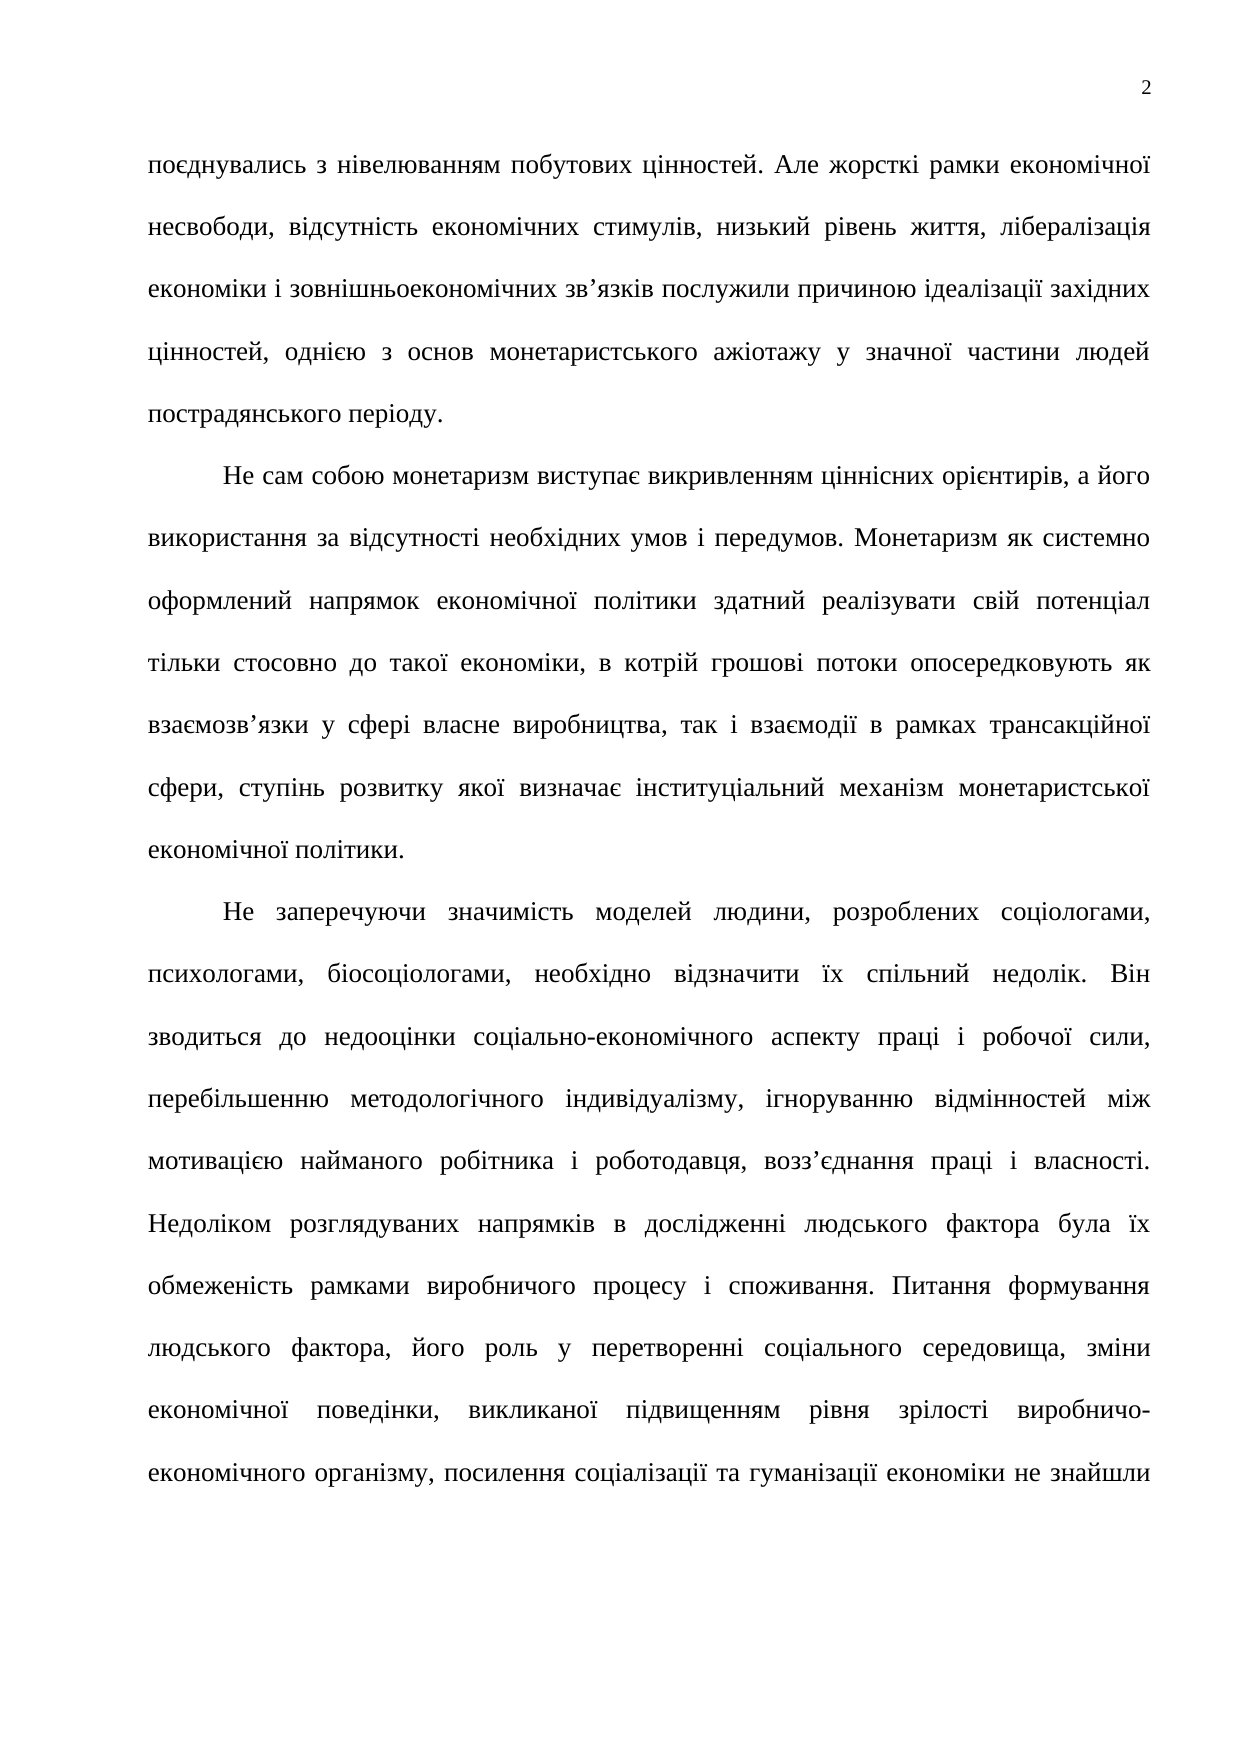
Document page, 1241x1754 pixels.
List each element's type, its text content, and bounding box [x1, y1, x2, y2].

text Не сам собою монетаризм виступає викривленням ціннісних орієнтирів, а його використання за відсутності необхідних умов і передумов. Монетаризм як системно оформлений напрямок економічної політики здатний реалізувати свій потенціал тільки стосовно до такої економіки, в котрій грошові потоки опосередковують як взаємозв’язки у сфері власне виробництва, так і взаємодії в рамках трансакційної сфери, ступінь розвитку якої визначає інституціальний механізм монетаристської економічної політики. [148, 459, 1152, 864]
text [148, 895, 1152, 1487]
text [148, 148, 1152, 428]
